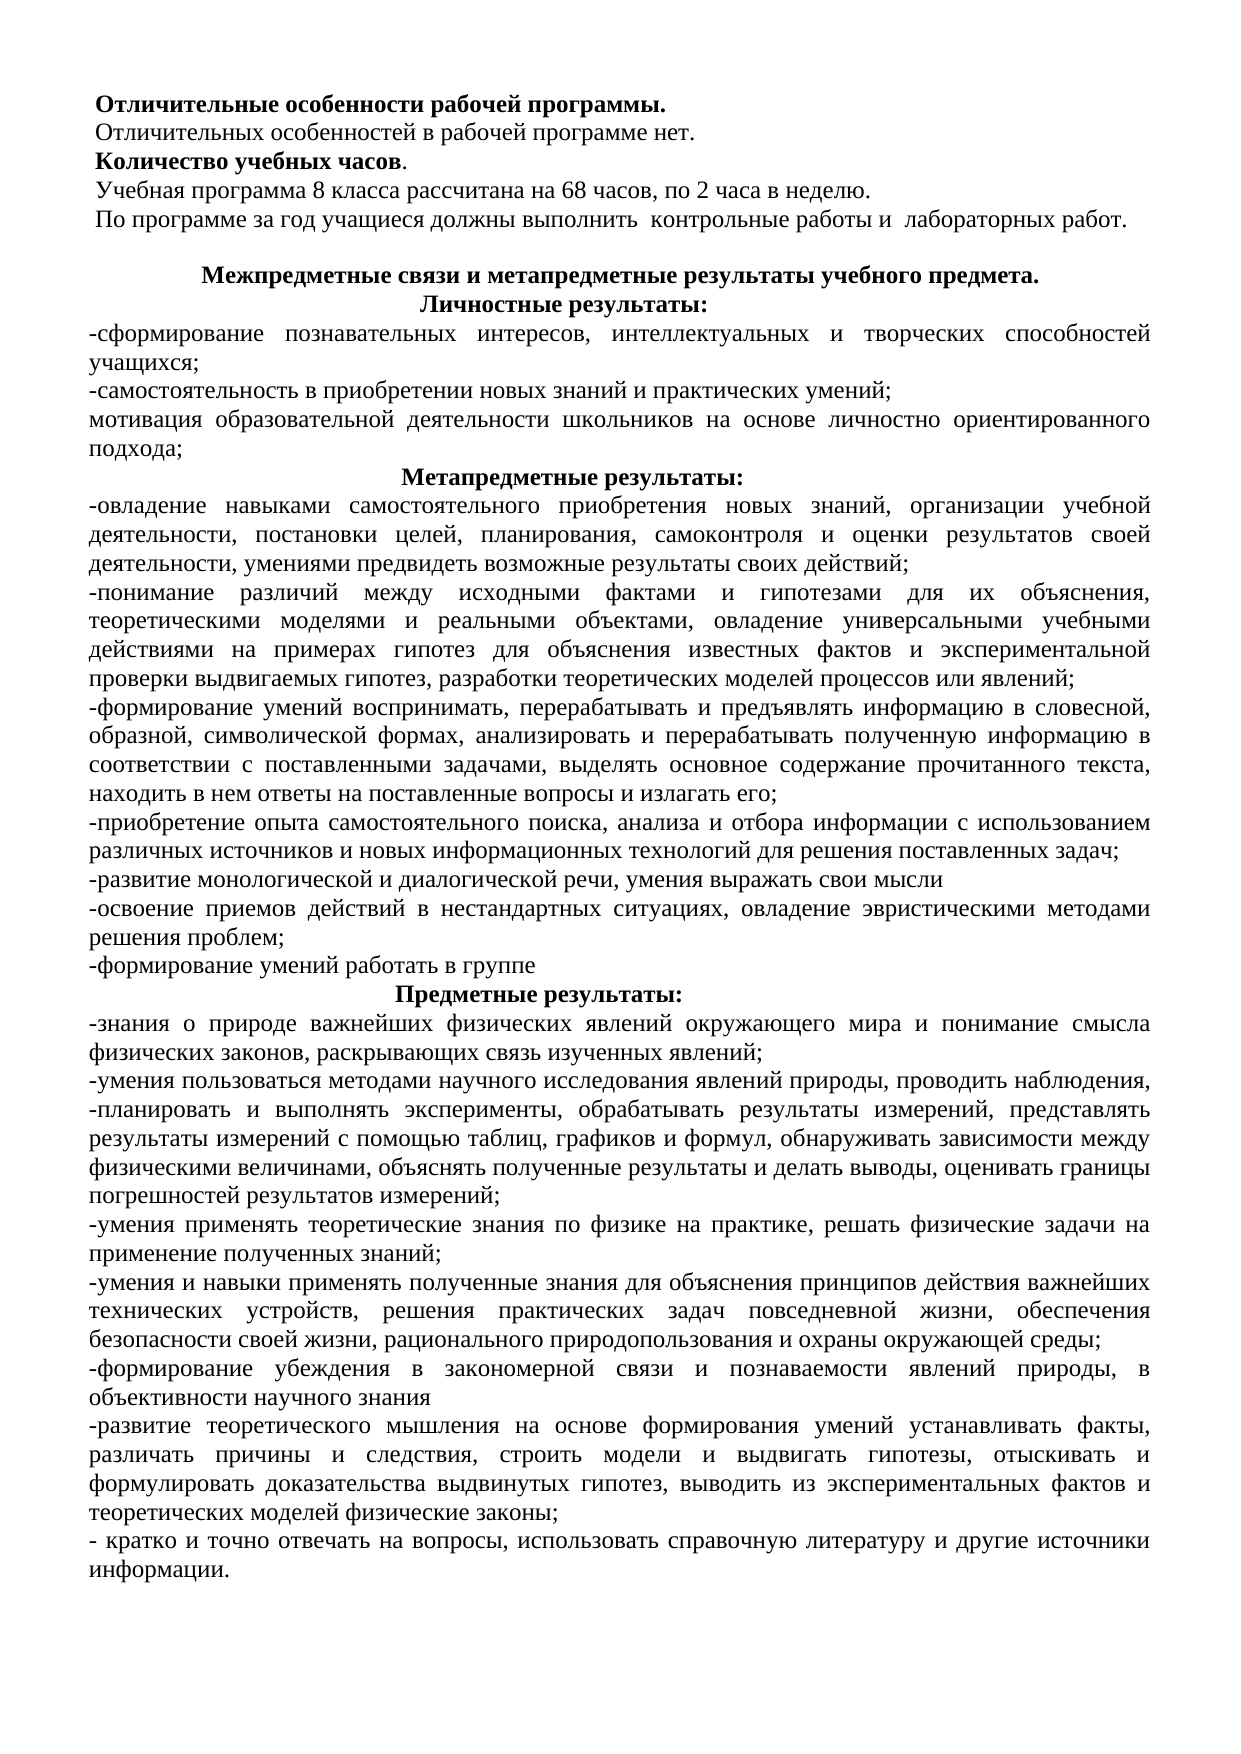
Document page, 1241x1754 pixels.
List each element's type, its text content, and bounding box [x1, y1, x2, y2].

text -умения применять теоретические знания по физике на практике, решать физические задачи на применение полученных знаний; [89, 1209, 1152, 1267]
text -приобретение опыта самостоятельного поиска, анализа и отбора информации с использованием различных источников и новых информационных технологий для решения поставленных задач; [89, 807, 1152, 864]
text Количество учебных часов. [89, 146, 1152, 175]
text Отличительные особенности рабочей программы. [89, 89, 1152, 117]
text -самостоятельность в приобретении новых знаний и практических умений; [89, 375, 1152, 404]
text Предметные результаты: [89, 979, 1152, 1008]
text Личностные результаты: [89, 289, 1152, 318]
text -знания о природе важнейших физических явлений окружающего мира и понимание смысла физических законов, раскрывающих связь изученных явлений; [89, 1008, 1152, 1065]
text мотивация образовательной деятельности школьников на основе личностно ориентированного подхода; [89, 404, 1152, 462]
text -формирование умений воспринимать, перерабатывать и предъявлять информацию в словесной, образной, символической формах, анализировать и перерабатывать полученную информацию в соответствии с поставленными задачами, выделять основное содержание прочитанного текста, находить в нем ответы на поставленные вопросы и излагать его; [89, 692, 1152, 807]
text -формирование убеждения в закономерной связи и познаваемости явлений природы, в объективности научного знания [89, 1353, 1152, 1410]
text По программе за год учащиеся должны выполнить контрольные работы и лабораторных работ. [89, 204, 1152, 232]
text -развитие теоретического мышления на основе формирования умений устанавливать факты, различать причины и следствия, строить модели и выдвигать гипотезы, отыскивать и формулировать доказательства выдвинутых гипотез, выводить из экспериментальных фактов и теоретических моделей физические законы; [89, 1410, 1152, 1525]
text Метапредметные результаты: [89, 462, 1152, 490]
text -развитие монологической и диалогической речи, умения выражать свои мысли [89, 864, 1152, 893]
text -умения и навыки применять полученные знания для объяснения принципов действия важнейших технических устройств, решения практических задач повседневной жизни, обеспечения безопасности своей жизни, рационального природопользования и охраны окружающей среды; [89, 1267, 1152, 1353]
text -формирование умений работать в группе [89, 950, 1152, 979]
text -умения пользоваться методами научного исследования явлений природы, проводить наблюдения, -планировать и выполнять эксперименты, обрабатывать результаты измерений, представлять результаты измерений с помощью таблиц, графиков и формул, обнаруживать зависимости между физическими величинами, объяснять полученные результаты и делать выводы, оценивать границы погрешностей результатов измерений; [89, 1065, 1152, 1209]
text -овладение навыками самостоятельного приобретения новых знаний, организации учебной деятельности, постановки целей, планирования, самоконтроля и оценки результатов своей деятельности, умениями предвидеть возможные результаты своих действий; [89, 490, 1152, 577]
text -сформирование познавательных интересов, интеллектуальных и творческих способностей учащихся; [89, 318, 1152, 375]
text - кратко и точно отвечать на вопросы, использовать справочную литературу и другие источники информации. [89, 1525, 1152, 1583]
text Отличительных особенностей в рабочей программе нет. [89, 117, 1152, 146]
text -освоение приемов действий в нестандартных ситуациях, овладение эвристическими методами решения проблем; [89, 893, 1152, 950]
text -понимание различий между исходными фактами и гипотезами для их объяснения, теоретическими моделями и реальными объектами, овладение универсальными учебными действиями на примерах гипотез для объяснения известных фактов и экспериментальной проверки выдвигаемых гипотез, разработки теоретических моделей процессов или явлений; [89, 577, 1152, 692]
text Межпредметные связи и метапредметные результаты учебного предмета. [89, 260, 1152, 289]
text Учебная программа 8 класса рассчитана на 68 часов, по 2 часа в неделю. [89, 175, 1152, 204]
